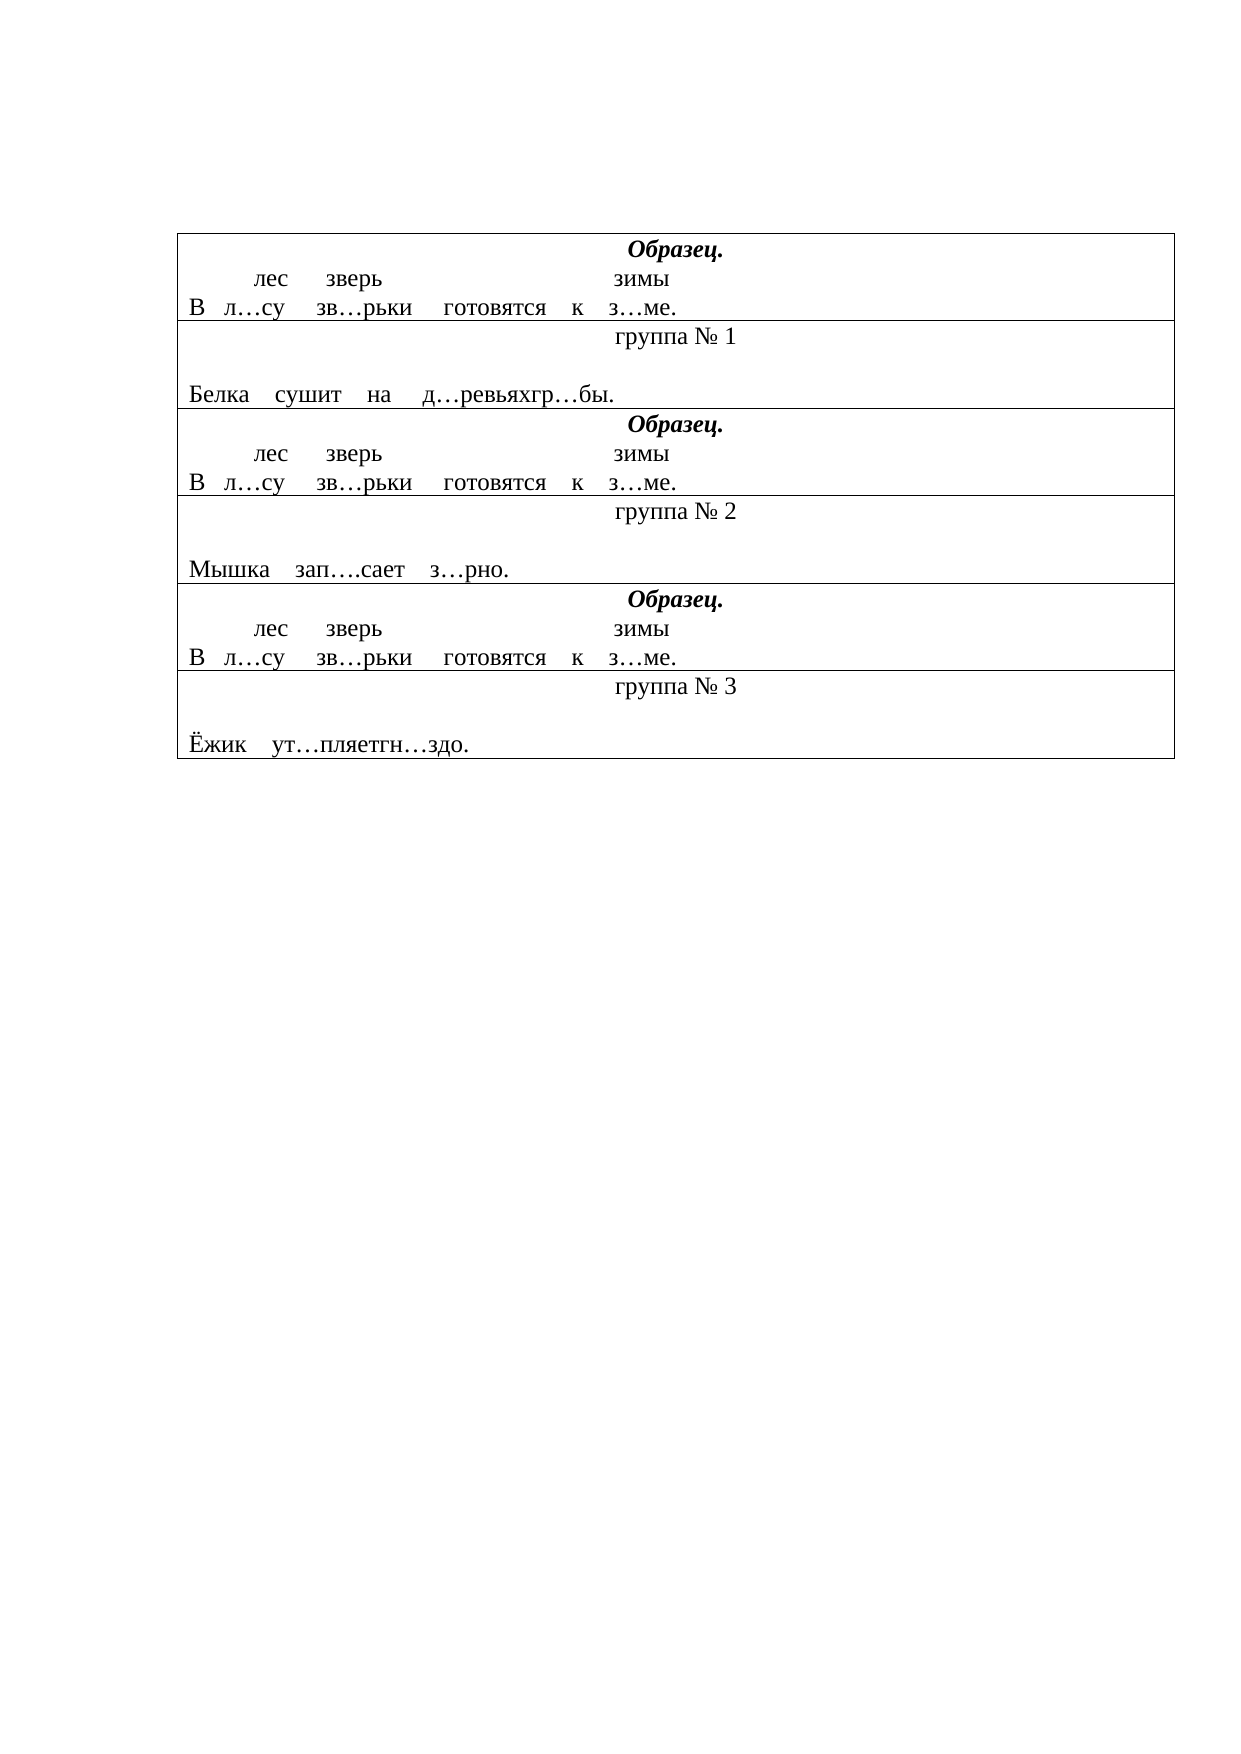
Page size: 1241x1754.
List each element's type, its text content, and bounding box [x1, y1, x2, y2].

table_cell группа № 1 Белка сушит на д…ревьяхгр…бы. [178, 321, 1174, 408]
table_header Образец. лес зверь зимы В л…су зв…рьки готовятся к з…ме. [178, 234, 1174, 320]
table_cell Образец. лес зверь зимы В л…су зв…рьки готовятся к з…ме. [178, 584, 1174, 670]
table_cell группа № 2 Мышка зап….сает з…рно. [178, 496, 1174, 583]
table_cell Образец. лес зверь зимы В л…су зв…рьки готовятся к з…ме. [178, 409, 1174, 495]
table_cell группа № 3 Ёжик ут…пляетгн…здо. [178, 671, 1174, 758]
